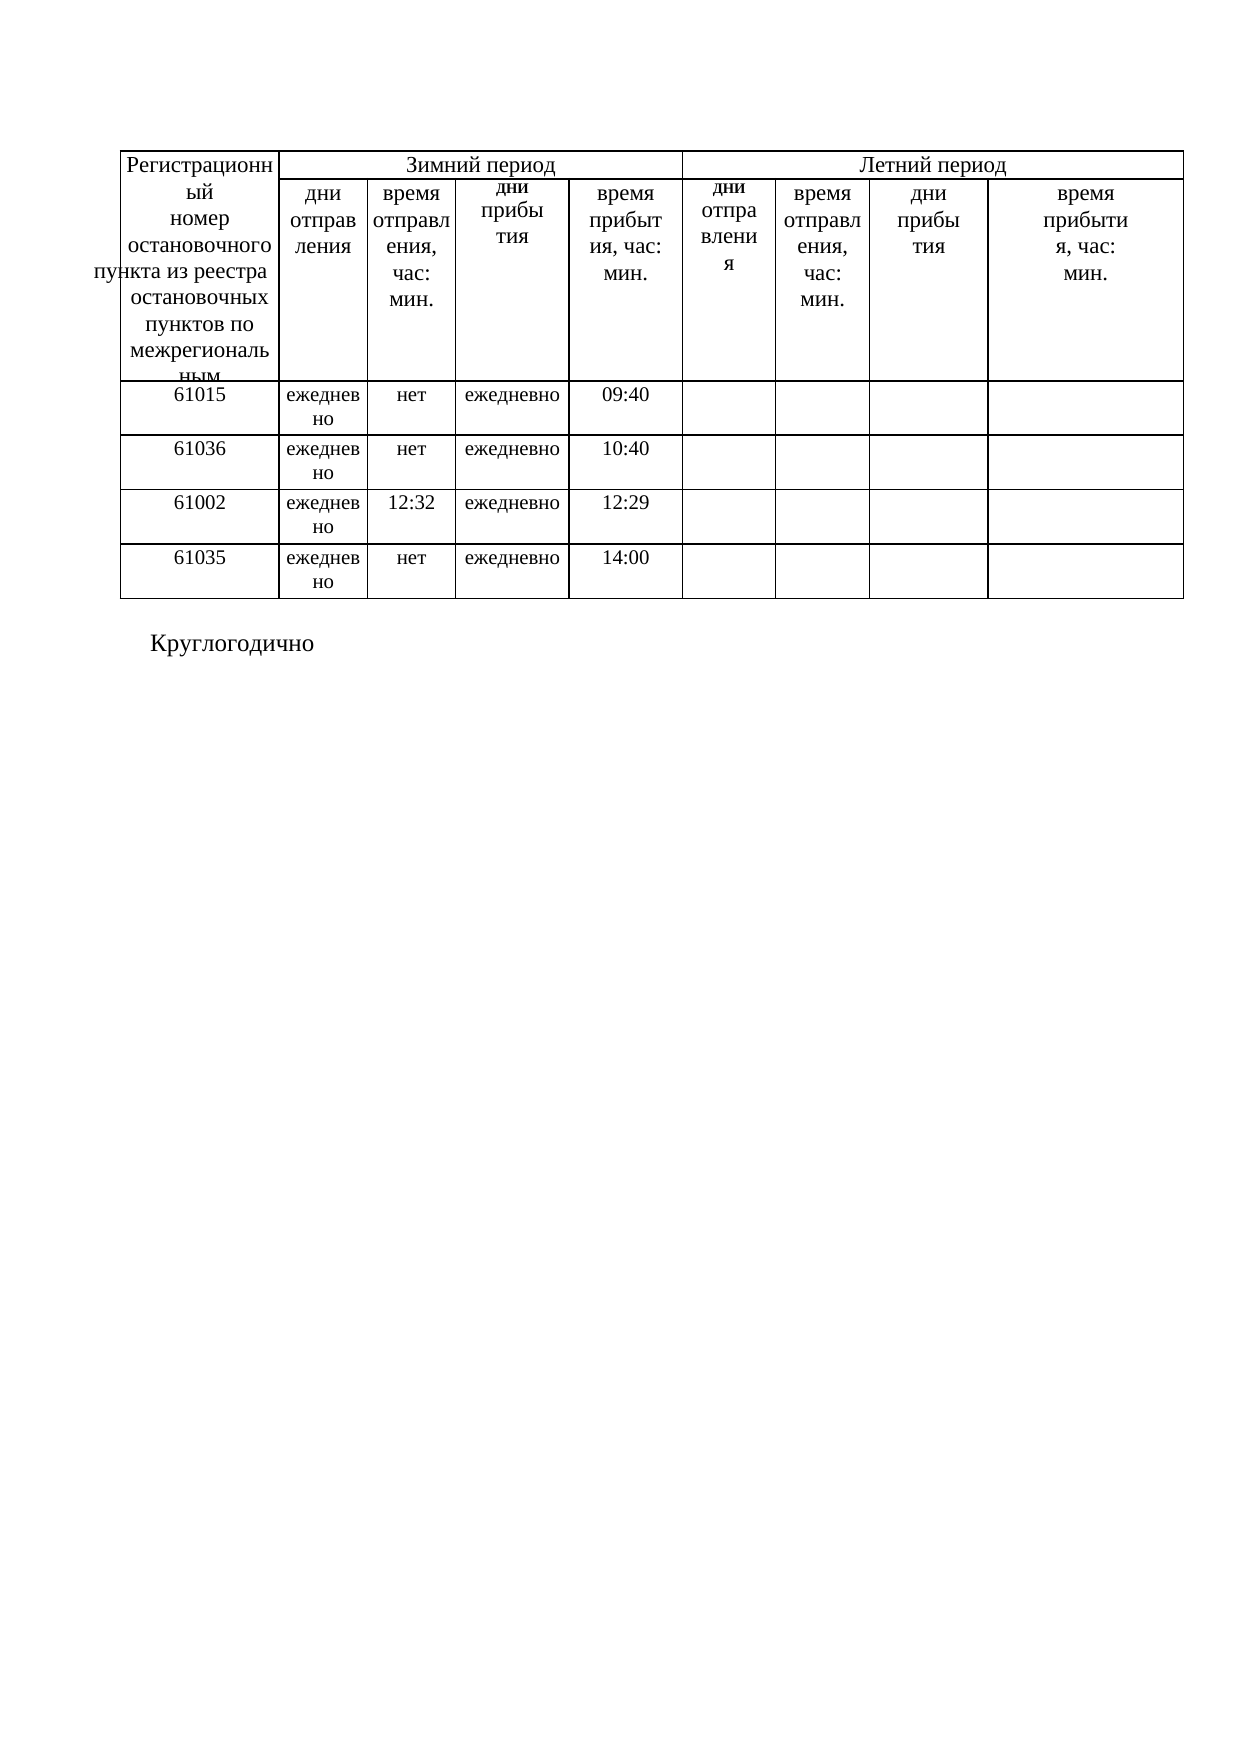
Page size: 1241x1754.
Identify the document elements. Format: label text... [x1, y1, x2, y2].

table_cell [683, 382, 775, 434]
table_cell [870, 436, 987, 489]
table_cell ДНИ отпра влени я [683, 180, 775, 380]
table_cell [870, 382, 987, 434]
table_cell [870, 545, 987, 597]
table_cell [776, 436, 869, 489]
table_cell [683, 490, 775, 543]
table_cell ДНИ прибы тия [456, 180, 568, 380]
table_cell 10:40 [570, 436, 682, 489]
table_cell ежедневно [280, 382, 367, 434]
table_cell [870, 490, 987, 543]
table_cell 61002 [121, 490, 278, 543]
table_cell ежедневно [280, 545, 367, 597]
table_cell ежедневно [456, 382, 568, 434]
table_cell [989, 490, 1183, 543]
table_cell время отправл ения, час: мин. [368, 180, 455, 380]
text Круглогодично [150, 628, 1090, 657]
table_cell 12:32 [368, 490, 455, 543]
table_cell [989, 382, 1183, 434]
table_cell ежедневно [456, 436, 568, 489]
table_cell [683, 436, 775, 489]
table_cell 61036 [121, 436, 278, 489]
table_cell [989, 545, 1183, 597]
table_cell [776, 490, 869, 543]
table_cell дни отправ ления [280, 180, 367, 380]
table_cell ежедневно [456, 490, 568, 543]
table_cell нет [368, 382, 455, 434]
table_cell ежедневно [280, 436, 367, 489]
table_cell 12:29 [570, 490, 682, 543]
table_cell время прибыт ия, час: мин. [570, 180, 682, 380]
table_cell 14:00 [570, 545, 682, 597]
table_cell 61015 [121, 382, 278, 434]
table_cell ежедневно [456, 545, 568, 597]
table_cell 09:40 [570, 382, 682, 434]
table_cell [776, 382, 869, 434]
table_cell время прибыти я, час: мин. [989, 180, 1183, 380]
table_cell 61035 [121, 545, 278, 597]
table_header Зимний период [280, 152, 682, 178]
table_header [121, 152, 278, 380]
table_cell нет [368, 545, 455, 597]
table_cell [989, 436, 1183, 489]
table_header Летний период [683, 152, 1183, 178]
table_cell [683, 545, 775, 597]
table_cell ежедневно [280, 490, 367, 543]
table_cell нет [368, 436, 455, 489]
table_cell дни прибы тия [870, 180, 987, 380]
table_cell время отправл ения, час: мин. [776, 180, 869, 380]
table_cell [776, 545, 869, 597]
